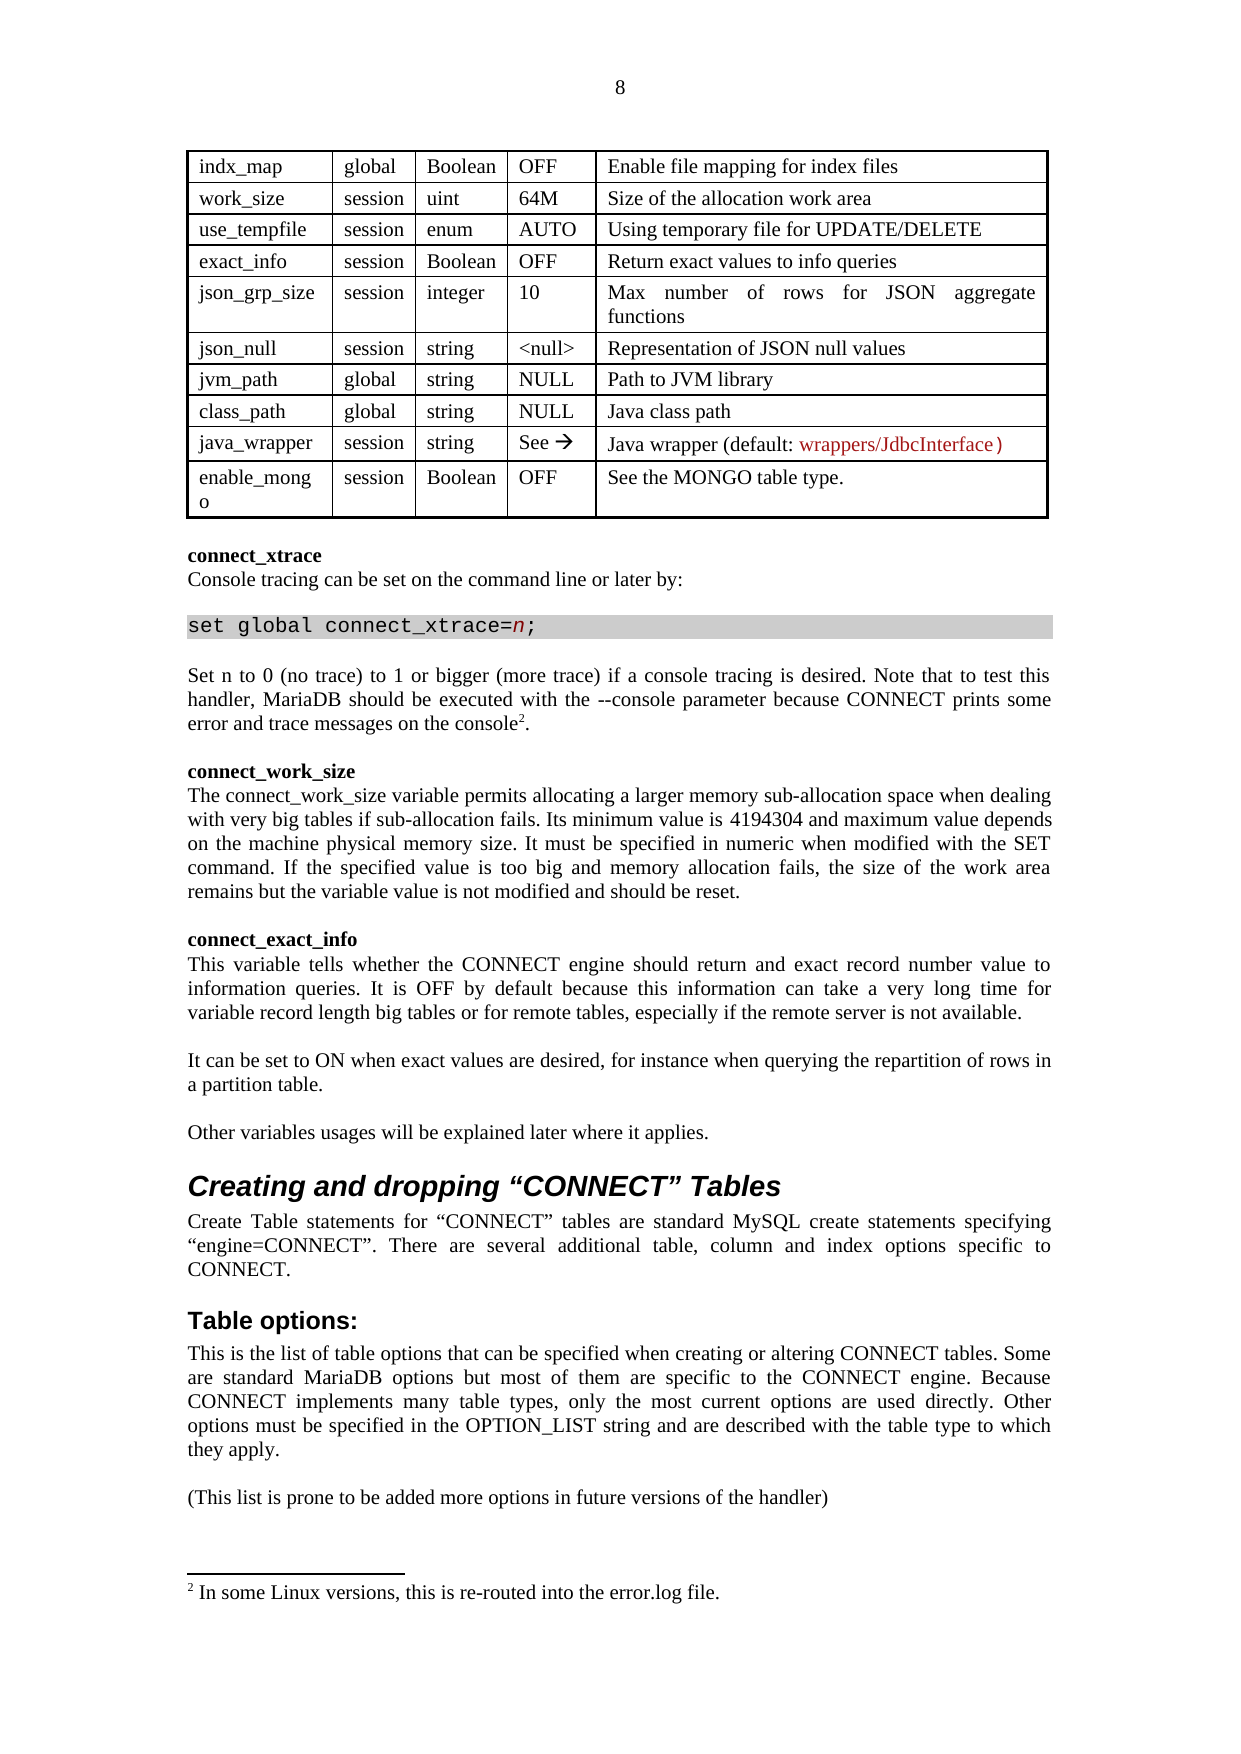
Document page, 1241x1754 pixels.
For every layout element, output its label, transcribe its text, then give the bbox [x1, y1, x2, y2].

subtitle connect_work_size [187, 759, 1053, 783]
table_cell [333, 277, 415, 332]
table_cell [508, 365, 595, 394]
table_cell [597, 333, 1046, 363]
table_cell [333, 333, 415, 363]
text Console tracing can be set on the command line or later by: [187, 567, 1053, 591]
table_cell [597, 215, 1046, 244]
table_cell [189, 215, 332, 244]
text Set n to 0 (no trace) to 1 or bigger (more trace) if a console tracing is desired. Note that to test this handler, MariaDB should be executed with the --console parameter because CONNECT prints some error and trace messages on the console. [187, 663, 1053, 735]
text (This list is prone to be added more options in future versions of the handler) [187, 1485, 1053, 1509]
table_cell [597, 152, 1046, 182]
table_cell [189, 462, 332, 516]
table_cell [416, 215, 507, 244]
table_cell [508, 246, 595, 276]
text Create Table statements for “CONNECT” tables are standard MySQL create statements specifying “engine=CONNECT”. There are several additional table, column and index options specific to CONNECT. [187, 1209, 1053, 1281]
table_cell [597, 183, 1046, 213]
text set global connect_xtrace=n; [187, 615, 1053, 639]
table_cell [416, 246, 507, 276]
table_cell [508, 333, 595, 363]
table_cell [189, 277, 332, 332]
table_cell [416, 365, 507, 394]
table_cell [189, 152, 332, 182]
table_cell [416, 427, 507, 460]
text Other variables usages will be explained later where it applies. [187, 1120, 1053, 1144]
subtitle connect_exact_info [187, 927, 1053, 951]
text This is the list of table options that can be specified when creating or altering CONNECT tables. Some are standard MariaDB options but most of them are specific to the CONNECT engine. Because CONNECT implements many table types, only the most current options are used directly. Other options must be specified in the OPTION_LIST string and are described with the table type to which they apply. [187, 1341, 1053, 1461]
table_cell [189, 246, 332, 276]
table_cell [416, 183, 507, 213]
subtitle Creating and dropping “CONNECT” Tables [187, 1169, 1053, 1202]
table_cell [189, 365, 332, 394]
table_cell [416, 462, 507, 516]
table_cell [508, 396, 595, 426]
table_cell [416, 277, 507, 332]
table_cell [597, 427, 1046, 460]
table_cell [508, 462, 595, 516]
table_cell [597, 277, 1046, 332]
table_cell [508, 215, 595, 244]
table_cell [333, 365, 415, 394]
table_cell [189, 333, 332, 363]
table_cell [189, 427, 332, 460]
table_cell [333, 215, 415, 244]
text The connect_work_size variable permits allocating a larger memory sub-allocation space when dealing with very big tables if sub-allocation fails. Its minimum value is 4194304 and maximum value depends on the machine physical memory size. It must be specified in numeric when modified with the SET command. If the specified value is too big and memory allocation fails, the size of the work area remains but the variable value is not modified and should be reset. [187, 783, 1053, 903]
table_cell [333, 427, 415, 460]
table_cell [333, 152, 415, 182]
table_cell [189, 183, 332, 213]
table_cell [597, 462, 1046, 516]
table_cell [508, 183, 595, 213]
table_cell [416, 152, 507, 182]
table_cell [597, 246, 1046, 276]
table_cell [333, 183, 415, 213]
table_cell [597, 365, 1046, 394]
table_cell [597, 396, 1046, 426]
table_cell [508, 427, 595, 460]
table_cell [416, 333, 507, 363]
text It can be set to ON when exact values are desired, for instance when querying the repartition of rows in a partition table. [187, 1048, 1053, 1096]
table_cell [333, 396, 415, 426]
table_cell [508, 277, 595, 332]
subtitle connect_xtrace [187, 543, 1053, 567]
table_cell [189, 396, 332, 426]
subtitle Table options: [187, 1306, 1053, 1335]
text This variable tells whether the CONNECT engine should return and exact record number value to information queries. It is OFF by default because this information can take a very long time for variable record length big tables or for remote tables, especially if the remote server is not available. [187, 951, 1053, 1024]
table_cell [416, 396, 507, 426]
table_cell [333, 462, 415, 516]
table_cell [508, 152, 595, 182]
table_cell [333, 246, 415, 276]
